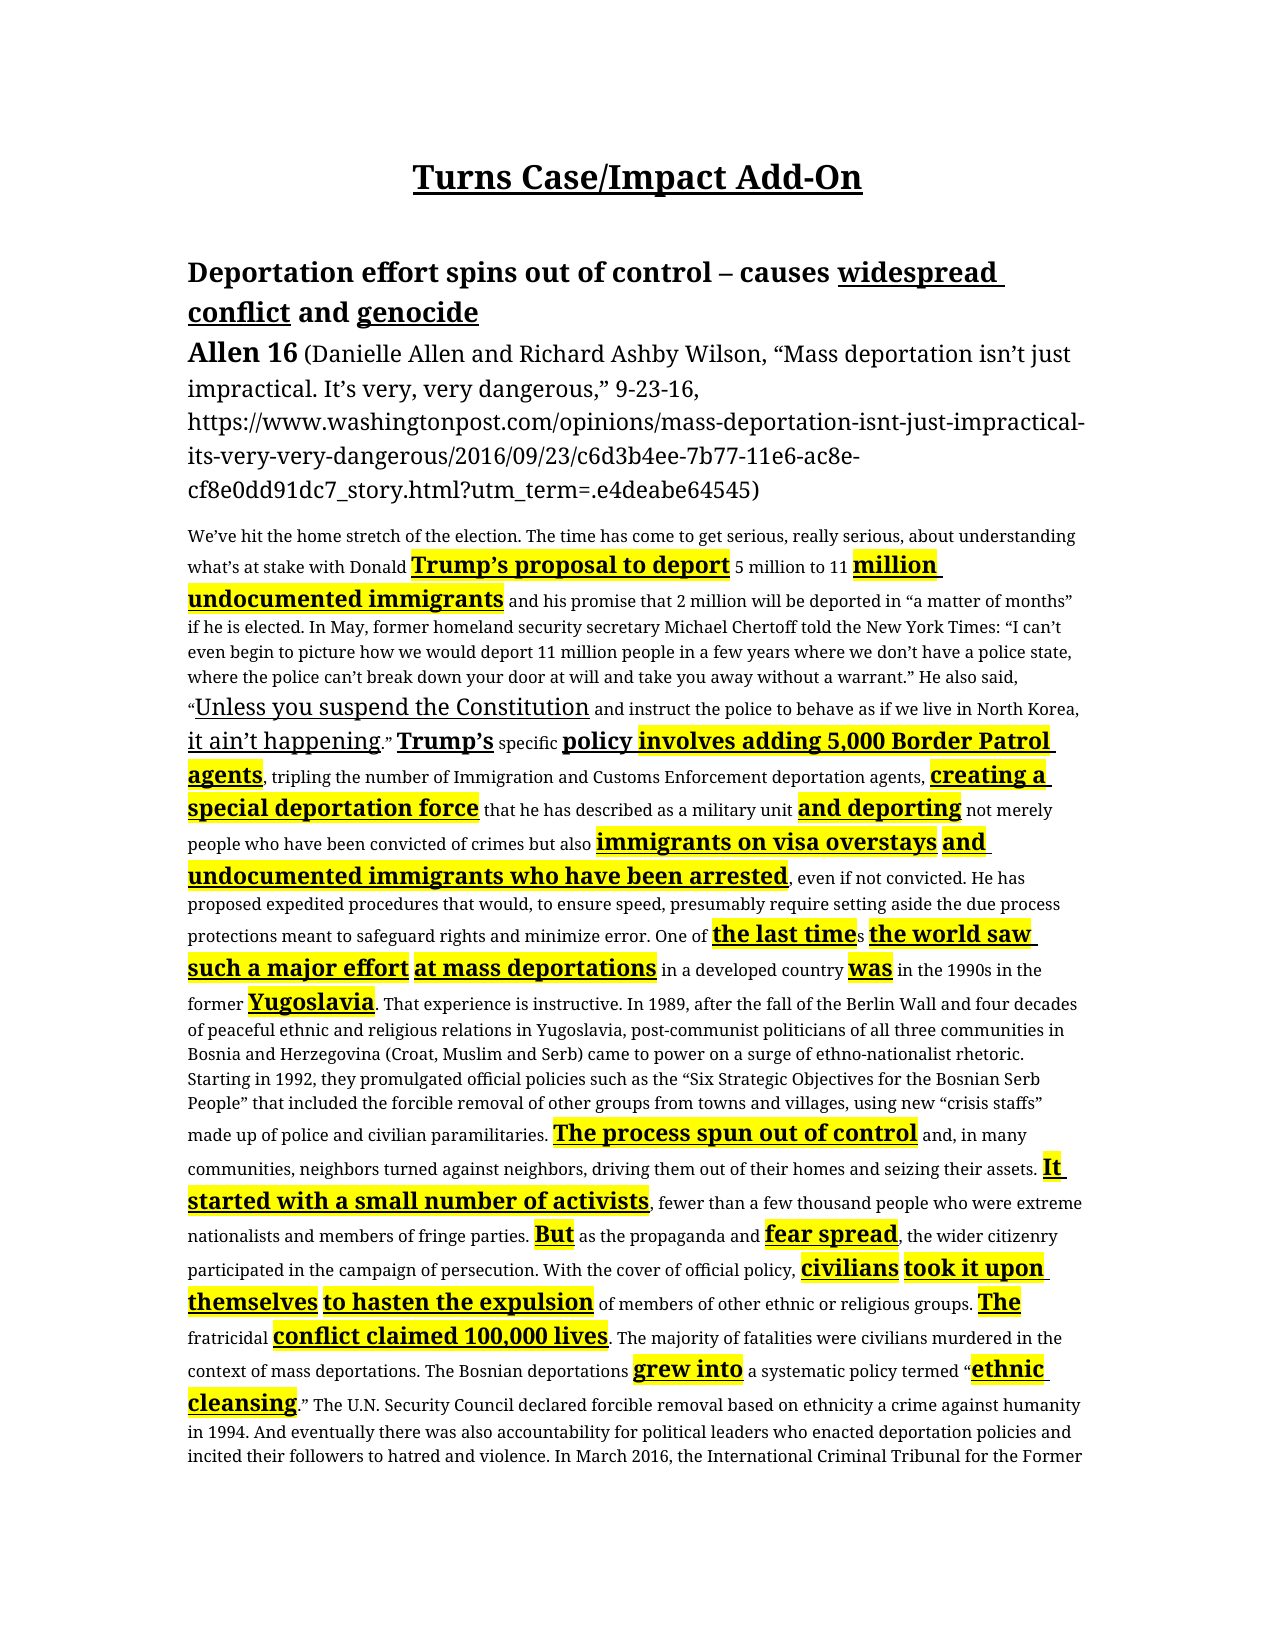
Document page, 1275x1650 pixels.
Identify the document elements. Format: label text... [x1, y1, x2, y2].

subtitle Turns Case/Impact Add-On [187, 154, 1087, 199]
text Allen 16 (Danielle Allen and Richard Ashby Wilson, “Mass deportation isn’t just impractical. It’s very, very dangerous,” 9-23-16, https://www.washingtonpost.com/opinions/mass-deportation-isnt-just-impractical-its-very-very-dangerous/2016/09/23/c6d3b4ee-7b77-11e6-ac8e-cf8e0dd91dc7_story.html?utm_term=.e4deabe64545) [187, 333, 1087, 505]
subtitle Deportation effort spins out of control – causes widespread conflict and genocide [187, 253, 1087, 330]
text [187, 524, 1087, 1467]
